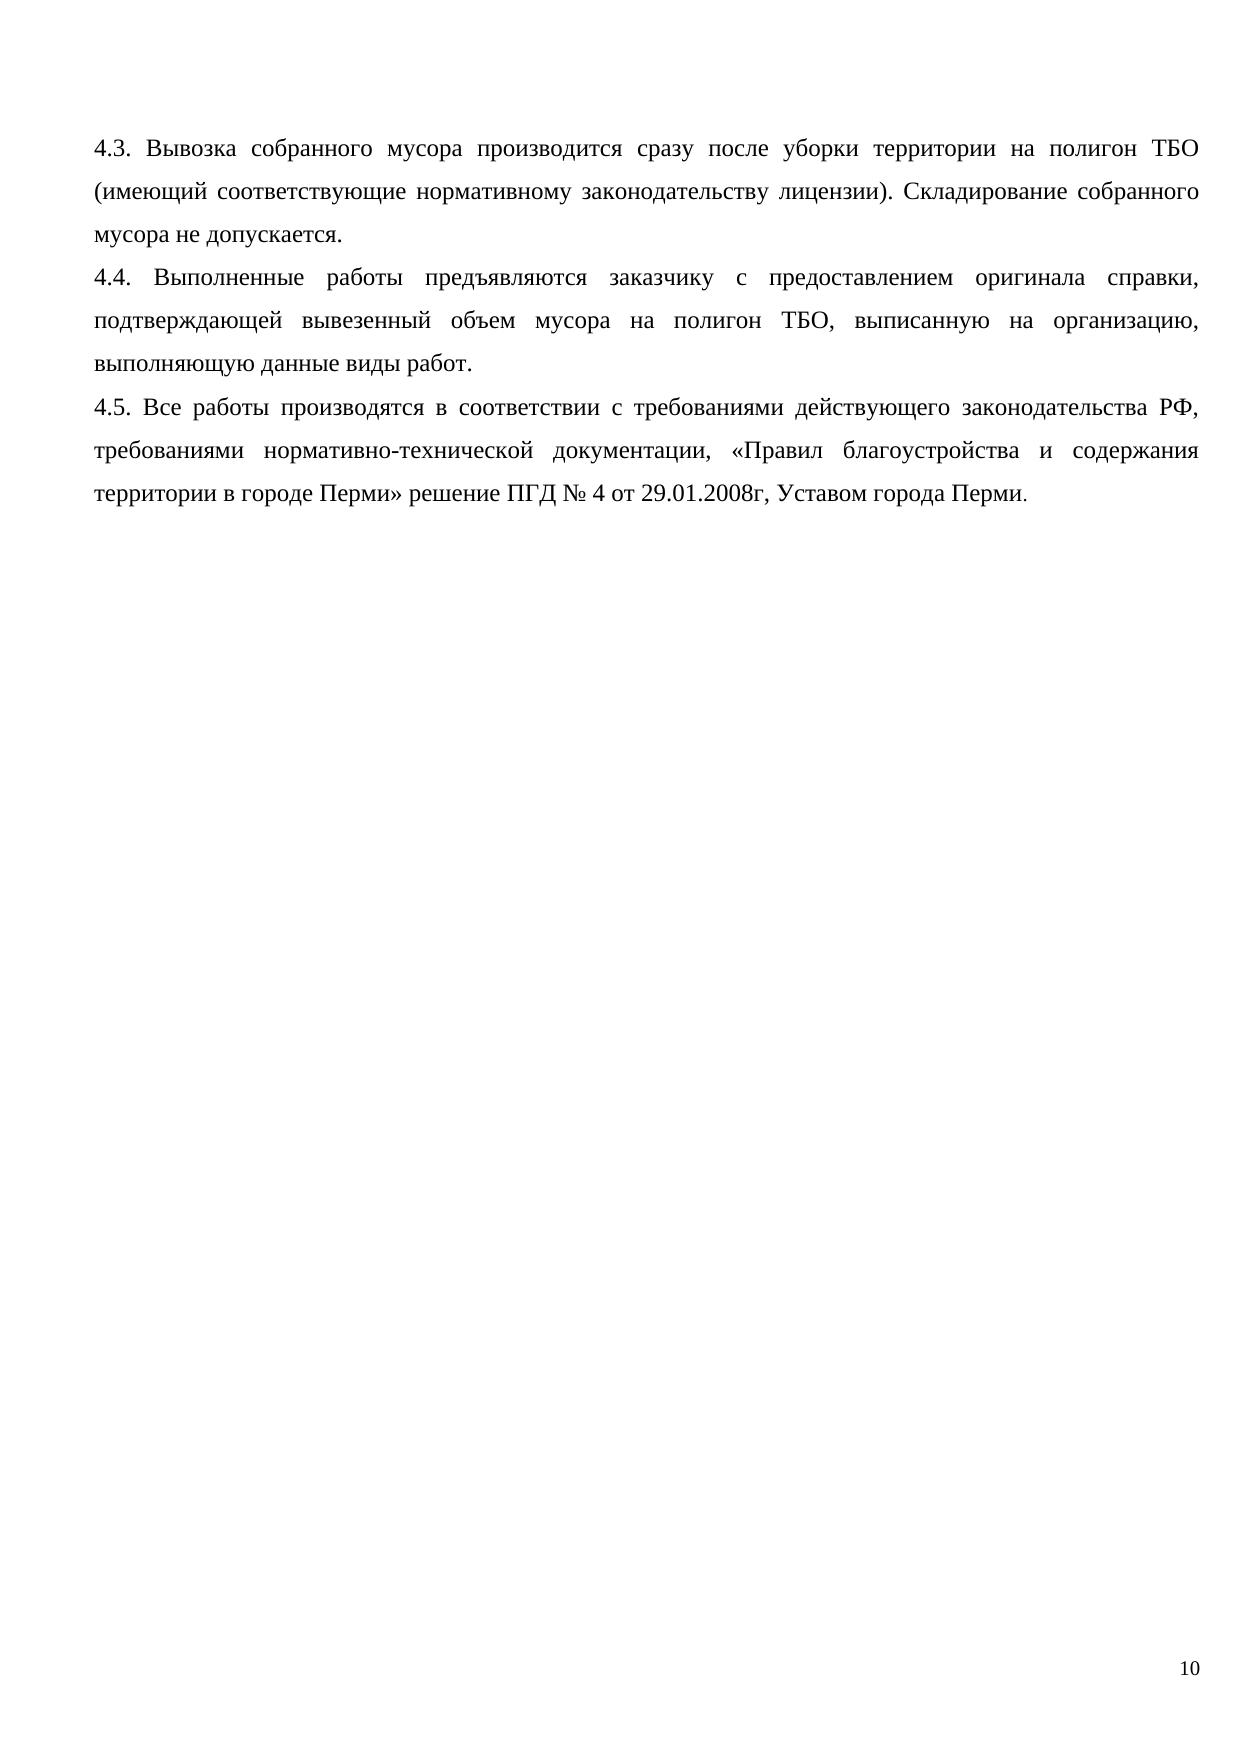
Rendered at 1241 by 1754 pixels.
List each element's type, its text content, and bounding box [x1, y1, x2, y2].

text 4.5. Все работы производятся в соответствии с требованиями действующего законодательства РФ, требованиями нормативно-технической документации, «Правил благоустройства и содержания территории в городе Перми» решение ПГД № 4 от 29.01.2008г, Уставом города Перми. [94, 392, 1200, 507]
text 4.3. Вывозка собранного мусора производится сразу после уборки территории на полигон ТБО (имеющий соответствующие нормативному законодательству лицензии). Складирование собранного мусора не допускается. [94, 133, 1200, 248]
text 4.4. Выполненные работы предъявляются заказчику с предоставлением оригинала справки, подтверждающей вывезенный объем мусора на полигон ТБО, выписанную на организацию, выполняющую данные виды работ. [94, 262, 1200, 377]
